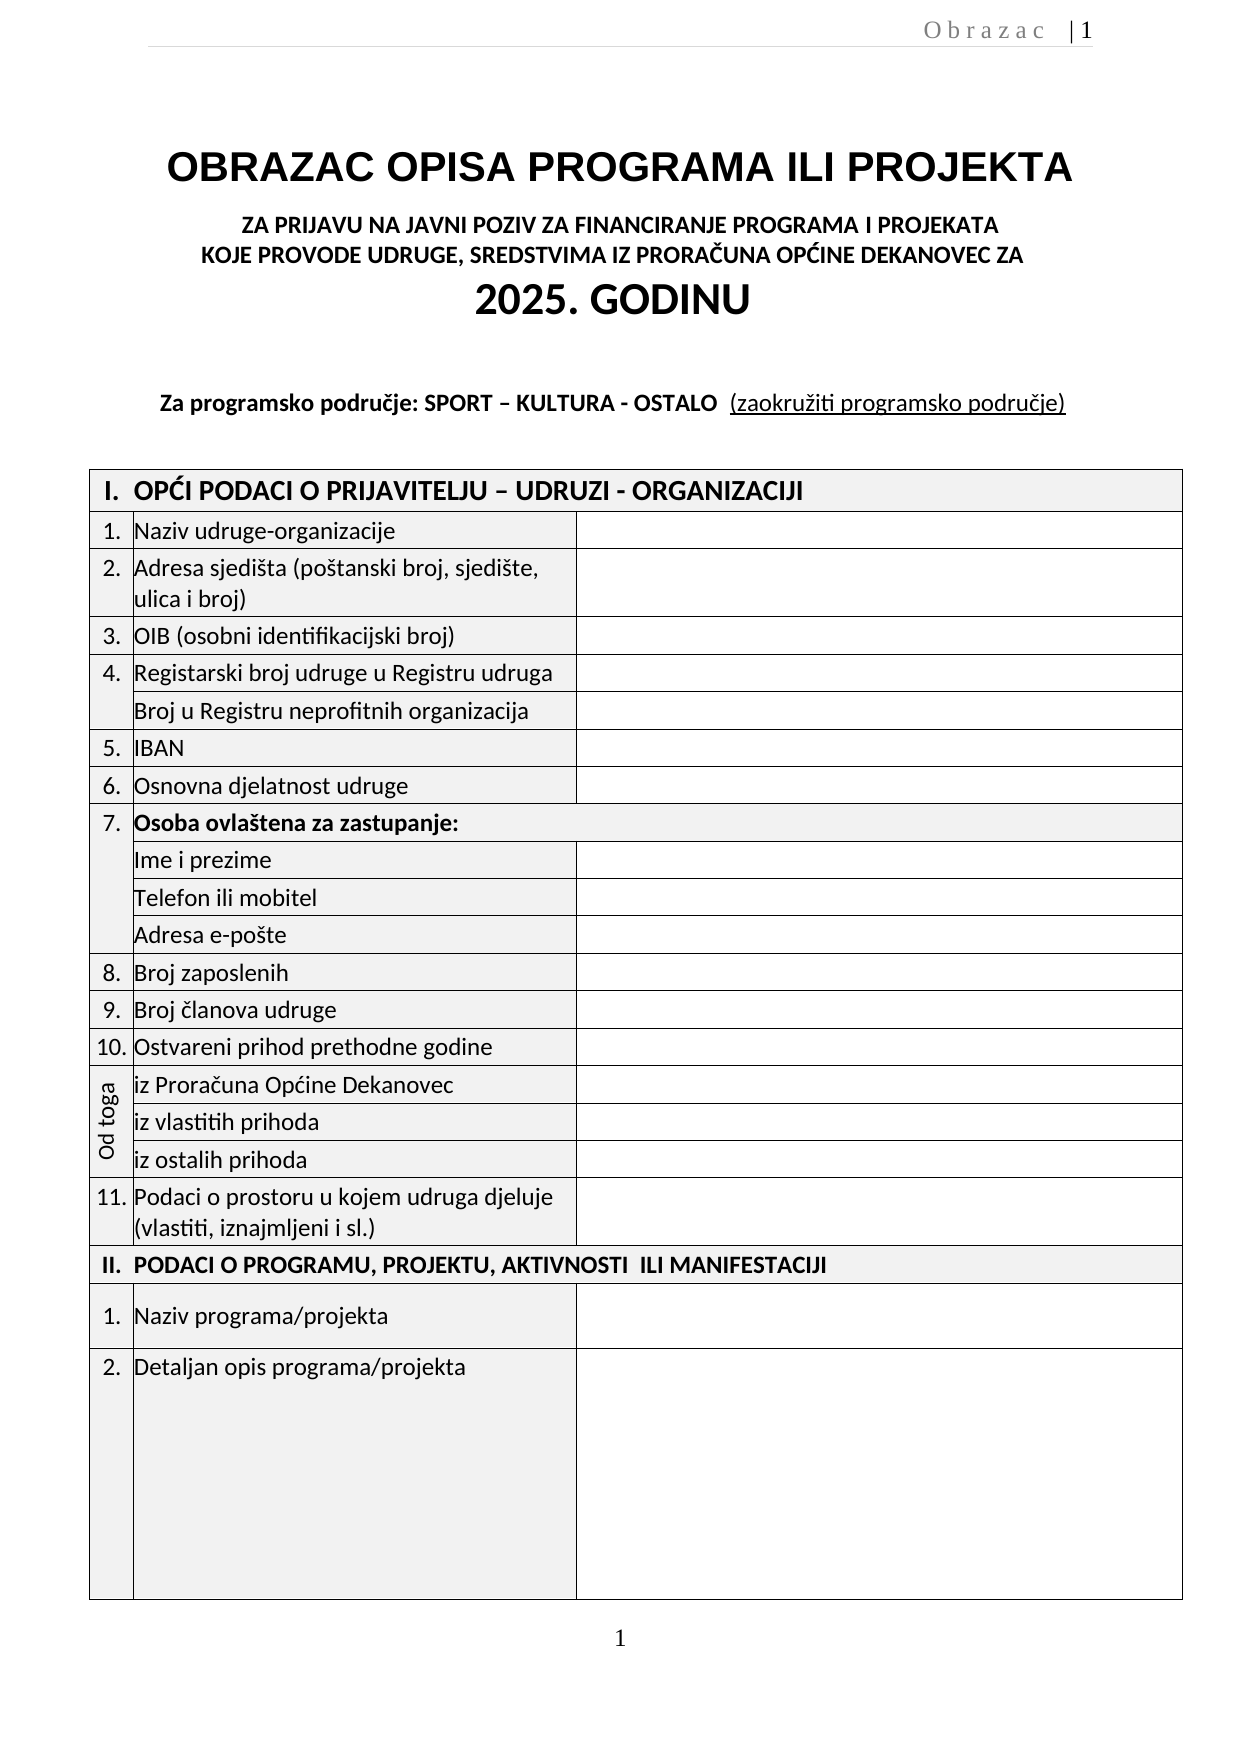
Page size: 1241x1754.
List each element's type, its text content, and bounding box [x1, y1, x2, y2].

table_cell 6. [90, 767, 133, 803]
table_cell 11. [90, 1178, 133, 1245]
table_cell [577, 730, 1182, 766]
table_cell OIB (osobni identifikacijski broj) [134, 617, 576, 654]
table_cell Podaci o prostoru u kojem udruga djeluje (vlastiti, iznajmljeni i sl.) [134, 1178, 576, 1245]
table_cell [577, 1349, 1182, 1598]
table_cell PODACI O PROGRAMU, PROJEKTU, AKTIVNOSTI ILI MANIFESTACIJI [133, 1246, 1182, 1282]
table_cell [577, 617, 1182, 654]
table_cell iz ostalih prihoda [134, 1141, 576, 1177]
table_cell [577, 692, 1182, 728]
table_cell iz Proračuna Općine Dekanovec [134, 1066, 576, 1102]
table_cell Adresa e-pošte [134, 916, 576, 953]
table_cell [577, 1141, 1182, 1177]
table_cell Ostvareni prihod prethodne godine [134, 1029, 576, 1065]
table_cell IBAN [134, 730, 576, 766]
table_cell [577, 1104, 1182, 1140]
table_cell [577, 655, 1182, 691]
table_cell II. [90, 1246, 133, 1282]
table_cell Broj zaposlenih [134, 954, 576, 990]
table_cell Broj u Registru neprofitnih organizacija [134, 692, 576, 728]
table_cell [577, 916, 1182, 953]
text KOJE PROVODE UDRUGE, SREDSTVIMA IZ PRORAČUNA OPĆINE DEKANOVEC ZA [133, 239, 1093, 270]
table_cell [577, 954, 1182, 990]
table_cell [577, 512, 1182, 548]
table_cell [134, 1349, 576, 1598]
table_cell [577, 1029, 1182, 1065]
table_cell 1. [90, 512, 133, 548]
table_header OPĆI PODACI O PRIJAVITELJU – UDRUZI - ORGANIZACIJI [133, 470, 1182, 511]
table_cell Telefon ili mobitel [134, 879, 576, 915]
table_cell iz vlastitih prihoda [134, 1104, 576, 1140]
table_cell 1. [90, 1284, 133, 1347]
table_cell 2. [90, 1349, 133, 1598]
table_cell Osoba ovlaštena za zastupanje: [134, 804, 1182, 841]
table_cell Osnovna djelatnost udruge [134, 767, 576, 803]
table_cell 10. [90, 1029, 133, 1065]
table_cell [577, 991, 1182, 1028]
table_cell Adresa sjedišta (poštanski broj, sjedište, ulica i broj) [134, 549, 576, 616]
table_cell 7. [90, 804, 133, 953]
text Za programsko područje: SPORT – KULTURA - OSTALO (zaokružiti programsko područje) [133, 387, 1093, 418]
table_cell 5. [90, 730, 133, 766]
text OBRAZAC OPISA PROGRAMA ILI PROJEKTA [148, 142, 1093, 190]
table_cell [577, 1284, 1182, 1347]
table_cell 4. [90, 655, 133, 728]
table_cell [577, 1066, 1182, 1102]
table_cell Ime i prezime [134, 842, 576, 878]
text 2025. GODINU [133, 270, 1093, 326]
table_cell [577, 879, 1182, 915]
table_cell 2. [90, 549, 133, 616]
table_cell [577, 767, 1182, 803]
table_cell 3. [90, 617, 133, 654]
table_cell 9. [90, 991, 133, 1028]
table_cell Od toga [90, 1066, 133, 1177]
table_cell Naziv udruge-organizacije [134, 512, 576, 548]
table_cell [577, 842, 1182, 878]
table_cell Registarski broj udruge u Registru udruga [134, 655, 576, 691]
table_cell [577, 549, 1182, 616]
table_header I. [90, 470, 133, 511]
text ZA PRIJAVU NA JAVNI POZIV ZA FINANCIRANJE PROGRAMA I PROJEKATA [148, 209, 1093, 239]
table_cell Naziv programa/projekta [134, 1284, 576, 1347]
table_cell [577, 1178, 1182, 1245]
table_cell 8. [90, 954, 133, 990]
table_cell Broj članova udruge [134, 991, 576, 1028]
